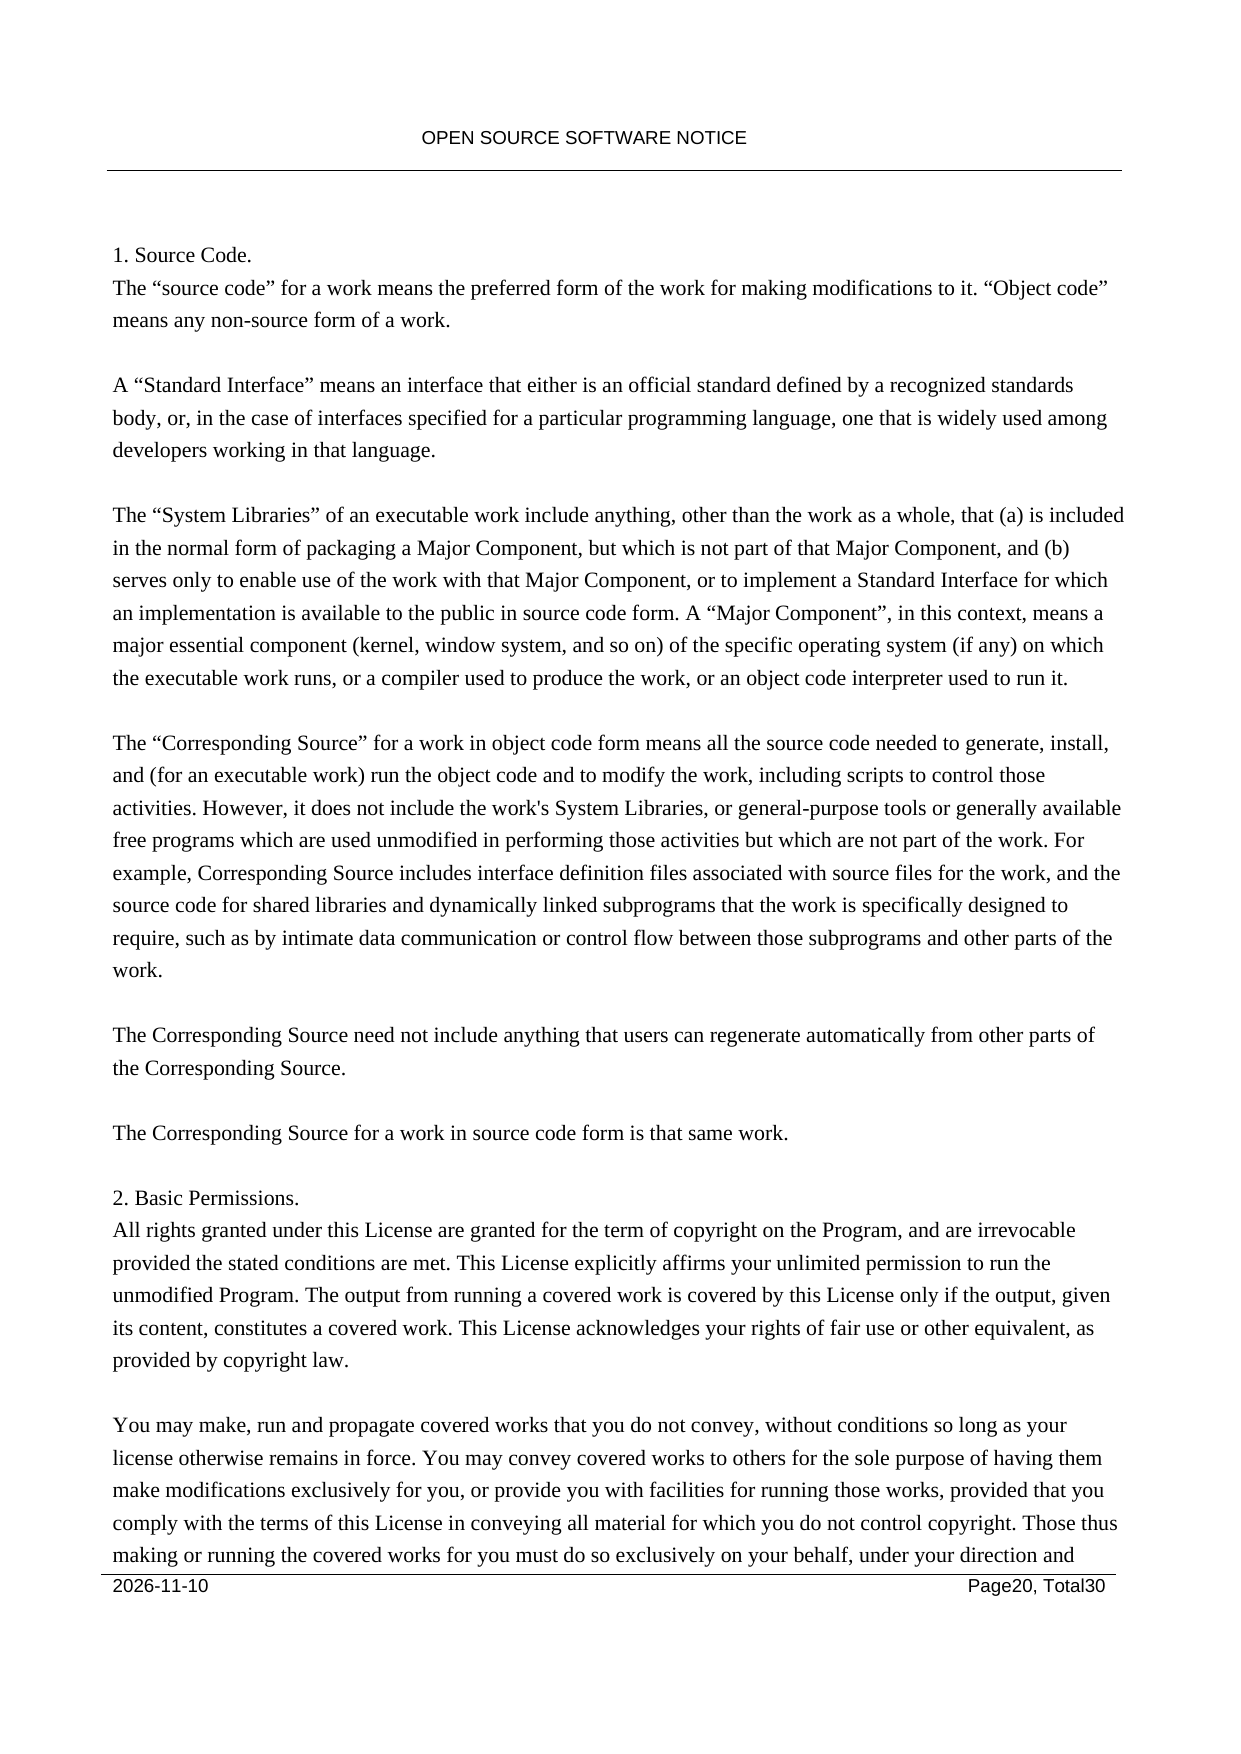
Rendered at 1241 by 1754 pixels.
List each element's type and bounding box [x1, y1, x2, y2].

text [112, 206, 1128, 1571]
